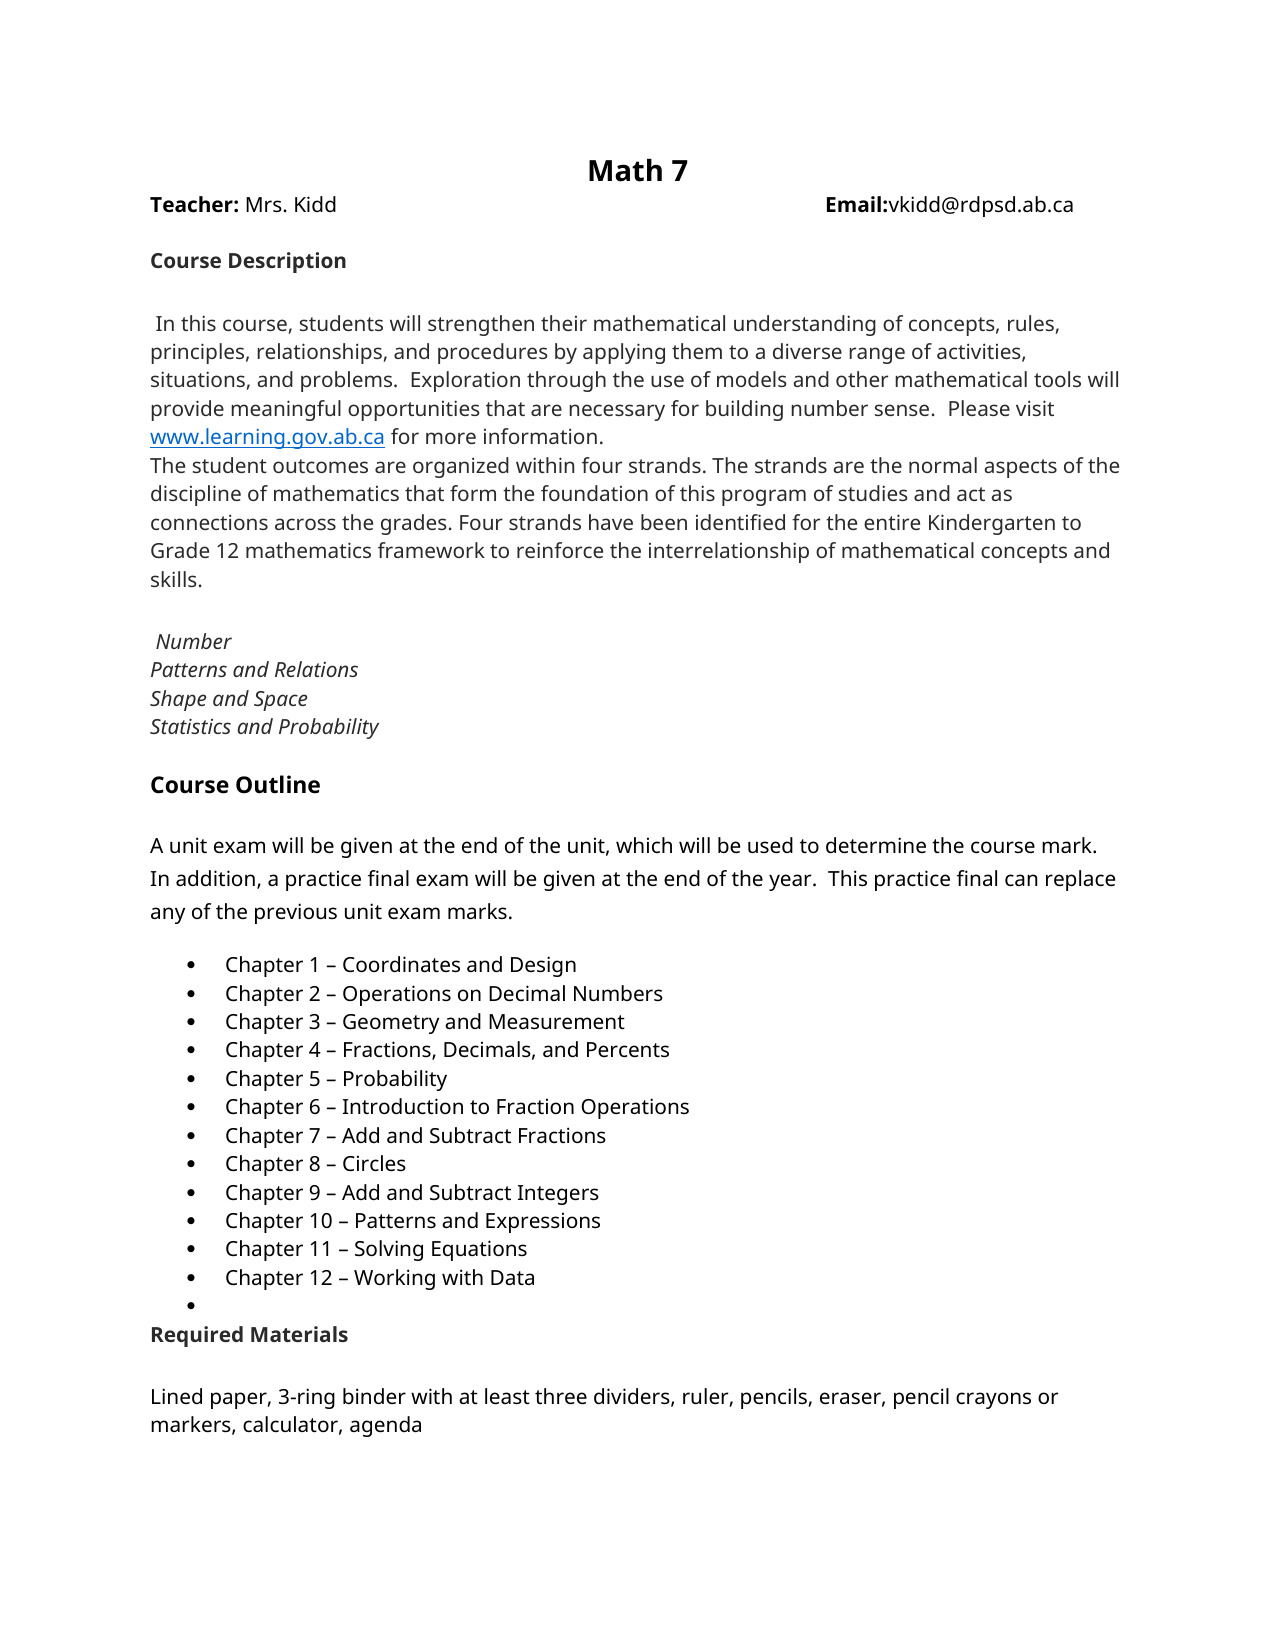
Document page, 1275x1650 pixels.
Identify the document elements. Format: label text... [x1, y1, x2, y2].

list Chapter 8 – Circles [187, 1149, 1125, 1178]
list Chapter 10 – Patterns and Expressions [187, 1206, 1125, 1234]
text Teacher: Mrs. Kidd Email:vkidd@rdpsd.ab.ca [150, 190, 1125, 218]
text Statistics and Probability [150, 712, 1125, 741]
text In this course, students will strengthen their mathematical understanding of concepts, rules, principles, relationships, and procedures by applying them to a diverse range of activities, situations, and problems. Exploration through the use of models and other mathematical tools will provide meaningful opportunities that are necessary for building number sense. Please visit www.learning.gov.ab.ca for more information. [150, 309, 1125, 451]
list Chapter 3 – Geometry and Measurement [187, 1007, 1125, 1036]
text Math 7 [150, 150, 1125, 190]
text The student outcomes are organized within four strands. The strands are the normal aspects of the discipline of mathematics that form the foundation of this program of studies and act as connections across the grades. Four strands have been identified for the entire Kindergarten to Grade 12 mathematics framework to reinforce the interrelationship of mathematical concepts and skills. [150, 451, 1125, 593]
text Number [150, 627, 1125, 655]
text A unit exam will be given at the end of the unit, which will be used to determine the course mark. In addition, a practice final exam will be given at the end of the year. This practice final can replace any of the previous unit exam marks. [150, 832, 1125, 925]
list Chapter 7 – Add and Subtract Fractions [187, 1121, 1125, 1149]
text Lined paper, 3-ring binder with at least three dividers, ruler, pencils, eraser, pencil crayons or markers, calculator, agenda [150, 1382, 1125, 1439]
text Patterns and Relations [150, 655, 1125, 684]
list Chapter 5 – Probability [187, 1064, 1125, 1092]
list Chapter 2 – Operations on Decimal Numbers [187, 979, 1125, 1007]
list Chapter 1 – Coordinates and Design [187, 950, 1125, 979]
text Required Materials [150, 1320, 1125, 1348]
list Chapter 11 – Solving Equations [187, 1234, 1125, 1263]
list Chapter 9 – Add and Subtract Integers [187, 1178, 1125, 1206]
text Course Outline [150, 769, 1125, 800]
text Course Description [150, 247, 1125, 275]
list Chapter 6 – Introduction to Fraction Operations [187, 1092, 1125, 1121]
text Shape and Space [150, 684, 1125, 712]
list Chapter 4 – Fractions, Decimals, and Percents [187, 1036, 1125, 1064]
list Chapter 12 – Working with Data [187, 1263, 1125, 1291]
